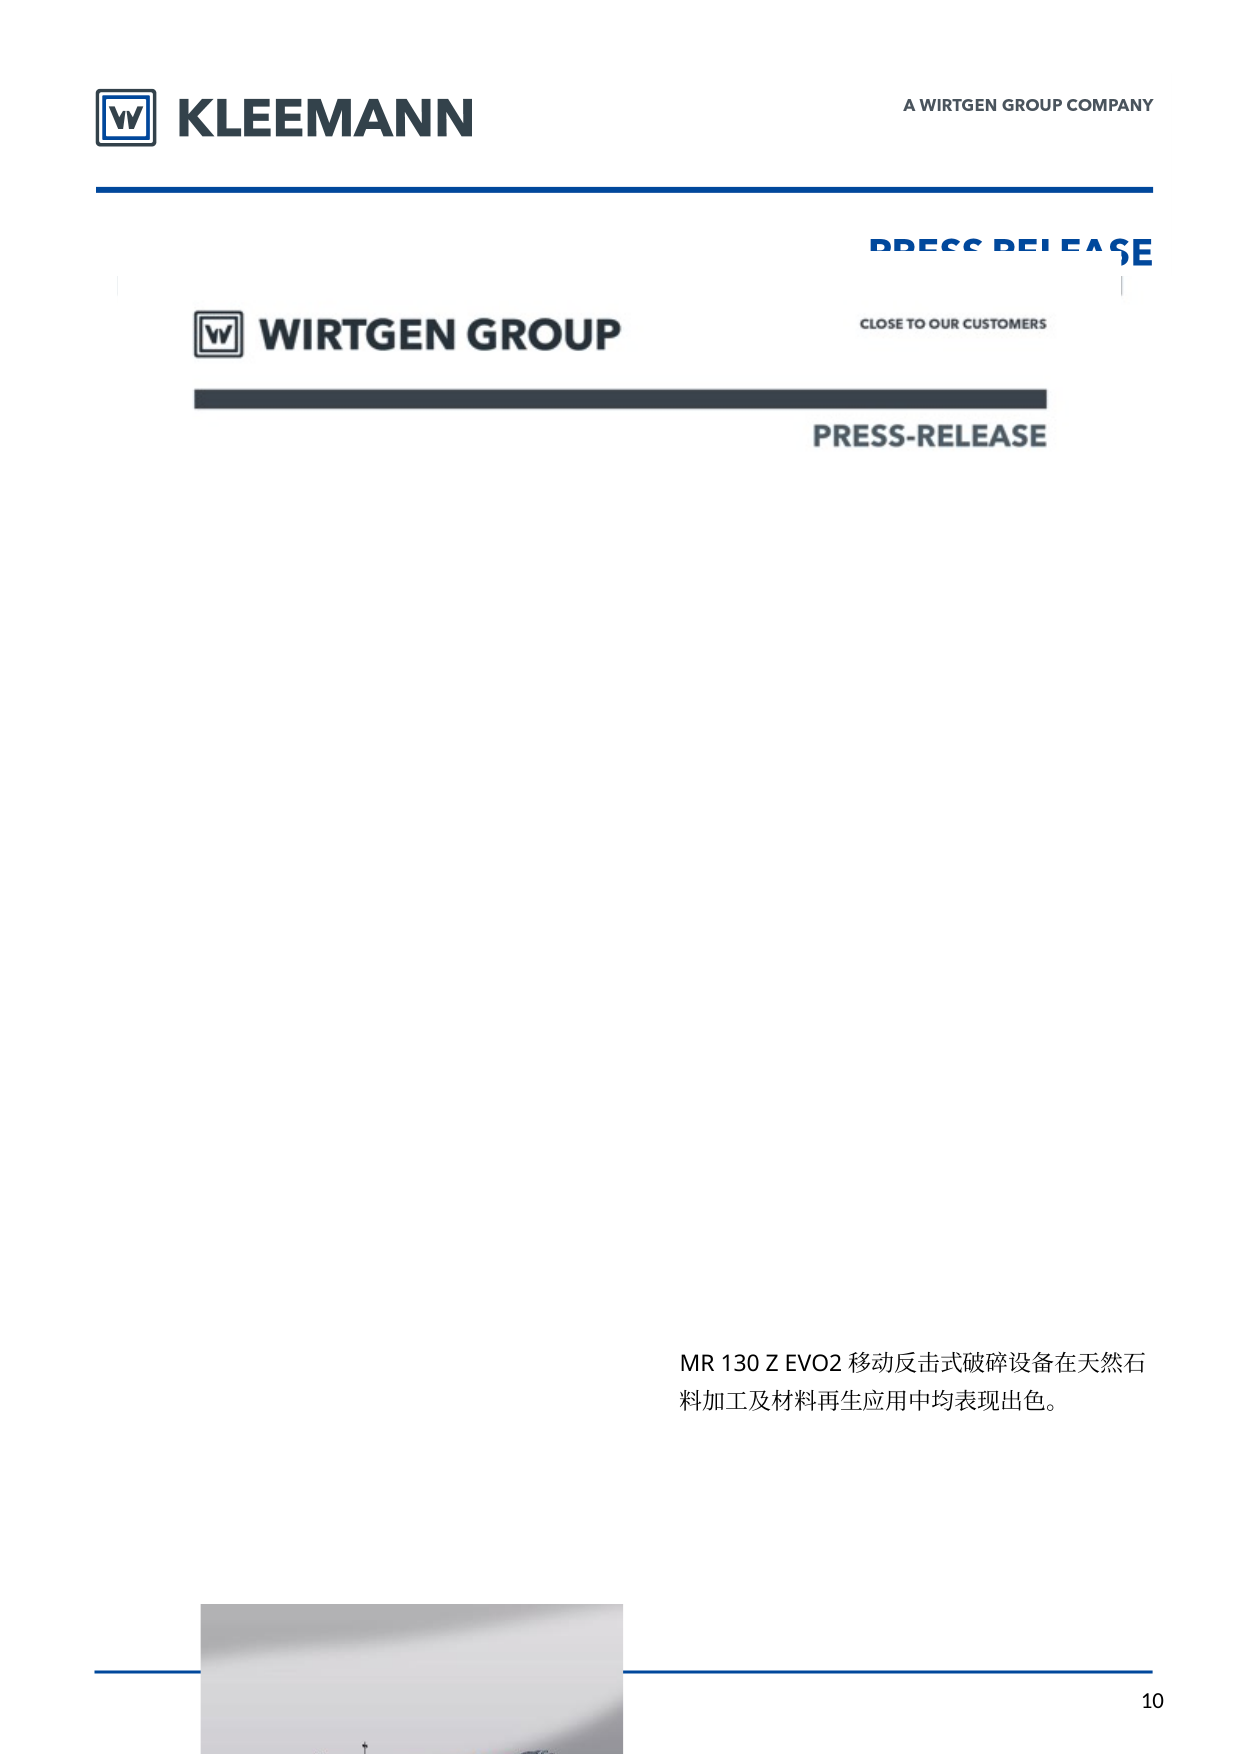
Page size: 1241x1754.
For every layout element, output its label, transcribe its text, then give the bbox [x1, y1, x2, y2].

picture [72, 73, 1172, 1309]
text MR 130 Z EVO2 移动反击式破碎设备在天然石料加工及材料再生应用中均表现出色。 [679, 1345, 1150, 1416]
picture [82, 1604, 1180, 1754]
